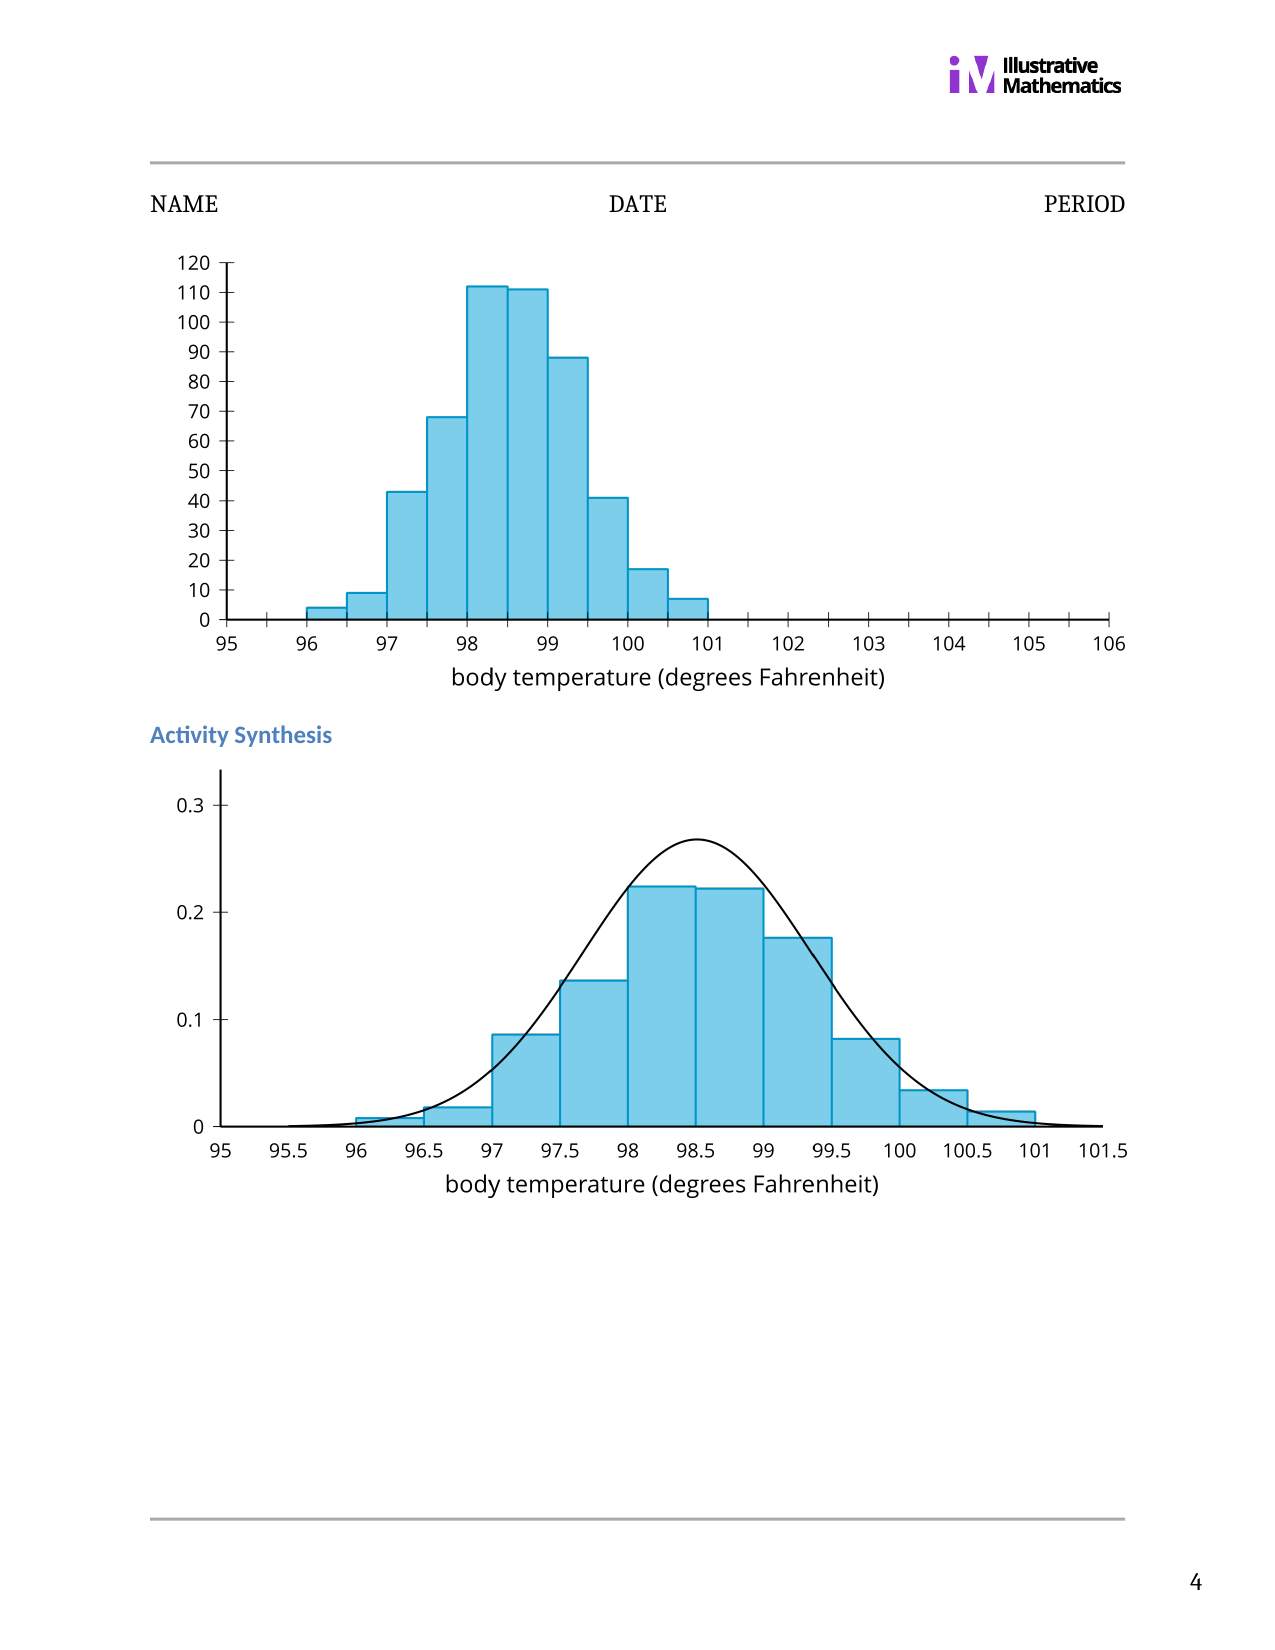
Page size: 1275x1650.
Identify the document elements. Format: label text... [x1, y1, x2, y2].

picture [168, 247, 1134, 699]
picture [168, 768, 1136, 1206]
picture [949, 55, 1121, 93]
subtitle Activity Synthesis [150, 719, 1125, 750]
